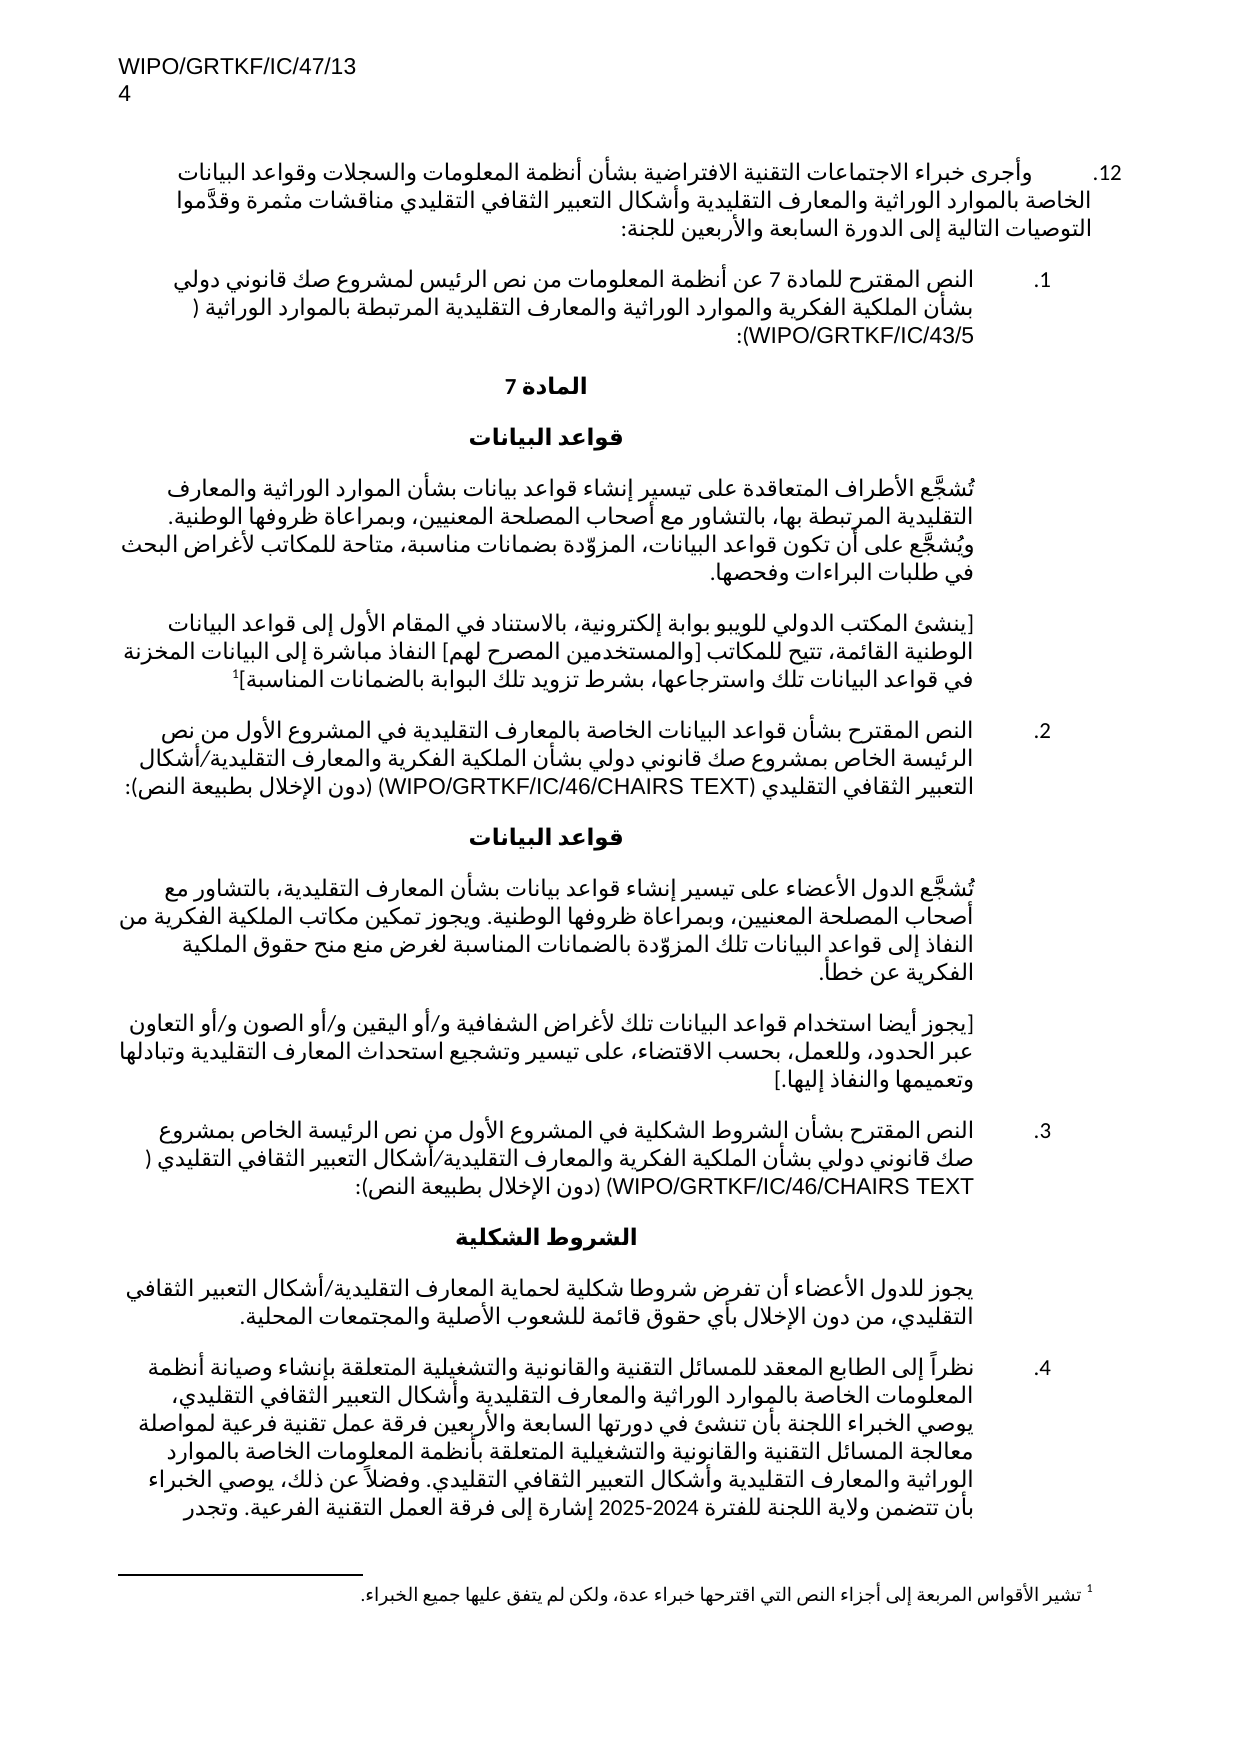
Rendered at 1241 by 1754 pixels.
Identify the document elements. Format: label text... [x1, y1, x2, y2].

text [ينشئ المكتب الدولي للويبو بوابة إلكترونية، بالاستناد في المقام الأول إلى قواعد البيانات الوطنية القائمة، تتيح للمكاتب [والمستخدمين المصرح لهم] النفاذ مباشرة إلى البيانات المخزنة في قواعد البيانات تلك واسترجاعها، بشرط تزويد تلك البوابة بالضمانات المناسبة] [118, 609, 974, 693]
text تُشجَّع الأطراف المتعاقدة على تيسير إنشاء قواعد بيانات بشأن الموارد الوراثية والمعارف التقليدية المرتبطة بها، بالتشاور مع أصحاب المصلحة المعنيين، وبمراعاة ظروفها الوطنية. ويُشجَّع على أن تكون قواعد البيانات، المزوّدة بضمانات مناسبة، متاحة للمكاتب لأغراض البحث في طلبات البراءات وفحصها. [118, 474, 974, 586]
text قواعد البيانات [118, 823, 974, 851]
text الشروط الشكلية [118, 1223, 974, 1251]
text قواعد البيانات [118, 423, 974, 451]
text وأجرى خبراء الاجتماعات التقنية الافتراضية بشأن أنظمة المعلومات والسجلات وقواعد البيانات الخاصة بالموارد الوراثية والمعارف التقليدية وأشكال التعبير الثقافي التقليدي مناقشات مثمرة وقدَّموا التوصيات التالية إلى الدورة السابعة والأربعين للجنة: [118, 158, 1092, 243]
text يجوز للدول الأعضاء أن تفرض شروطا شكلية لحماية المعارف التقليدية/أشكال التعبير الثقافي التقليدي، من دون الإخلال بأي حقوق قائمة للشعوب الأصلية والمجتمعات المحلية. [118, 1274, 974, 1330]
list النص المقترح للمادة 7 عن أنظمة المعلومات من نص الرئيس لمشروع صك قانوني دولي بشأن الملكية الفكرية والموارد الوراثية والمعارف التقليدية المرتبطة بالموارد الوراثية (WIPO/GRTKF/IC/43/5): [118, 266, 1033, 349]
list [118, 1353, 1033, 1521]
list النص المقترح بشأن قواعد البيانات الخاصة بالمعارف التقليدية في المشروع الأول من نص الرئيسة الخاص بمشروع صك قانوني دولي بشأن الملكية الفكرية والمعارف التقليدية/أشكال التعبير الثقافي التقليدي (WIPO/GRTKF/IC/46/CHAIRS TEXT) (دون الإخلال بطبيعة النص): [118, 716, 1033, 800]
text المادة 7 [118, 372, 974, 401]
list النص المقترح بشأن الشروط الشكلية في المشروع الأول من نص الرئيسة الخاص بمشروع صك قانوني دولي بشأن الملكية الفكرية والمعارف التقليدية/أشكال التعبير الثقافي التقليدي (WIPO/GRTKF/IC/46/CHAIRS TEXT) (دون الإخلال بطبيعة النص): [118, 1116, 1033, 1200]
text تُشجَّع الدول الأعضاء على تيسير إنشاء قواعد بيانات بشأن المعارف التقليدية، بالتشاور مع أصحاب المصلحة المعنيين، وبمراعاة ظروفها الوطنية. ويجوز تمكين مكاتب الملكية الفكرية من النفاذ إلى قواعد البيانات تلك المزوّدة بالضمانات المناسبة لغرض منع منح حقوق الملكية الفكرية عن خطأ. [118, 874, 974, 986]
text [يجوز أيضا استخدام قواعد البيانات تلك لأغراض الشفافية و/أو اليقين و/أو الصون و/أو التعاون عبر الحدود، وللعمل، بحسب الاقتضاء، على تيسير وتشجيع استحداث المعارف التقليدية وتبادلها وتعميمها والنفاذ إليها.] [118, 1009, 974, 1093]
